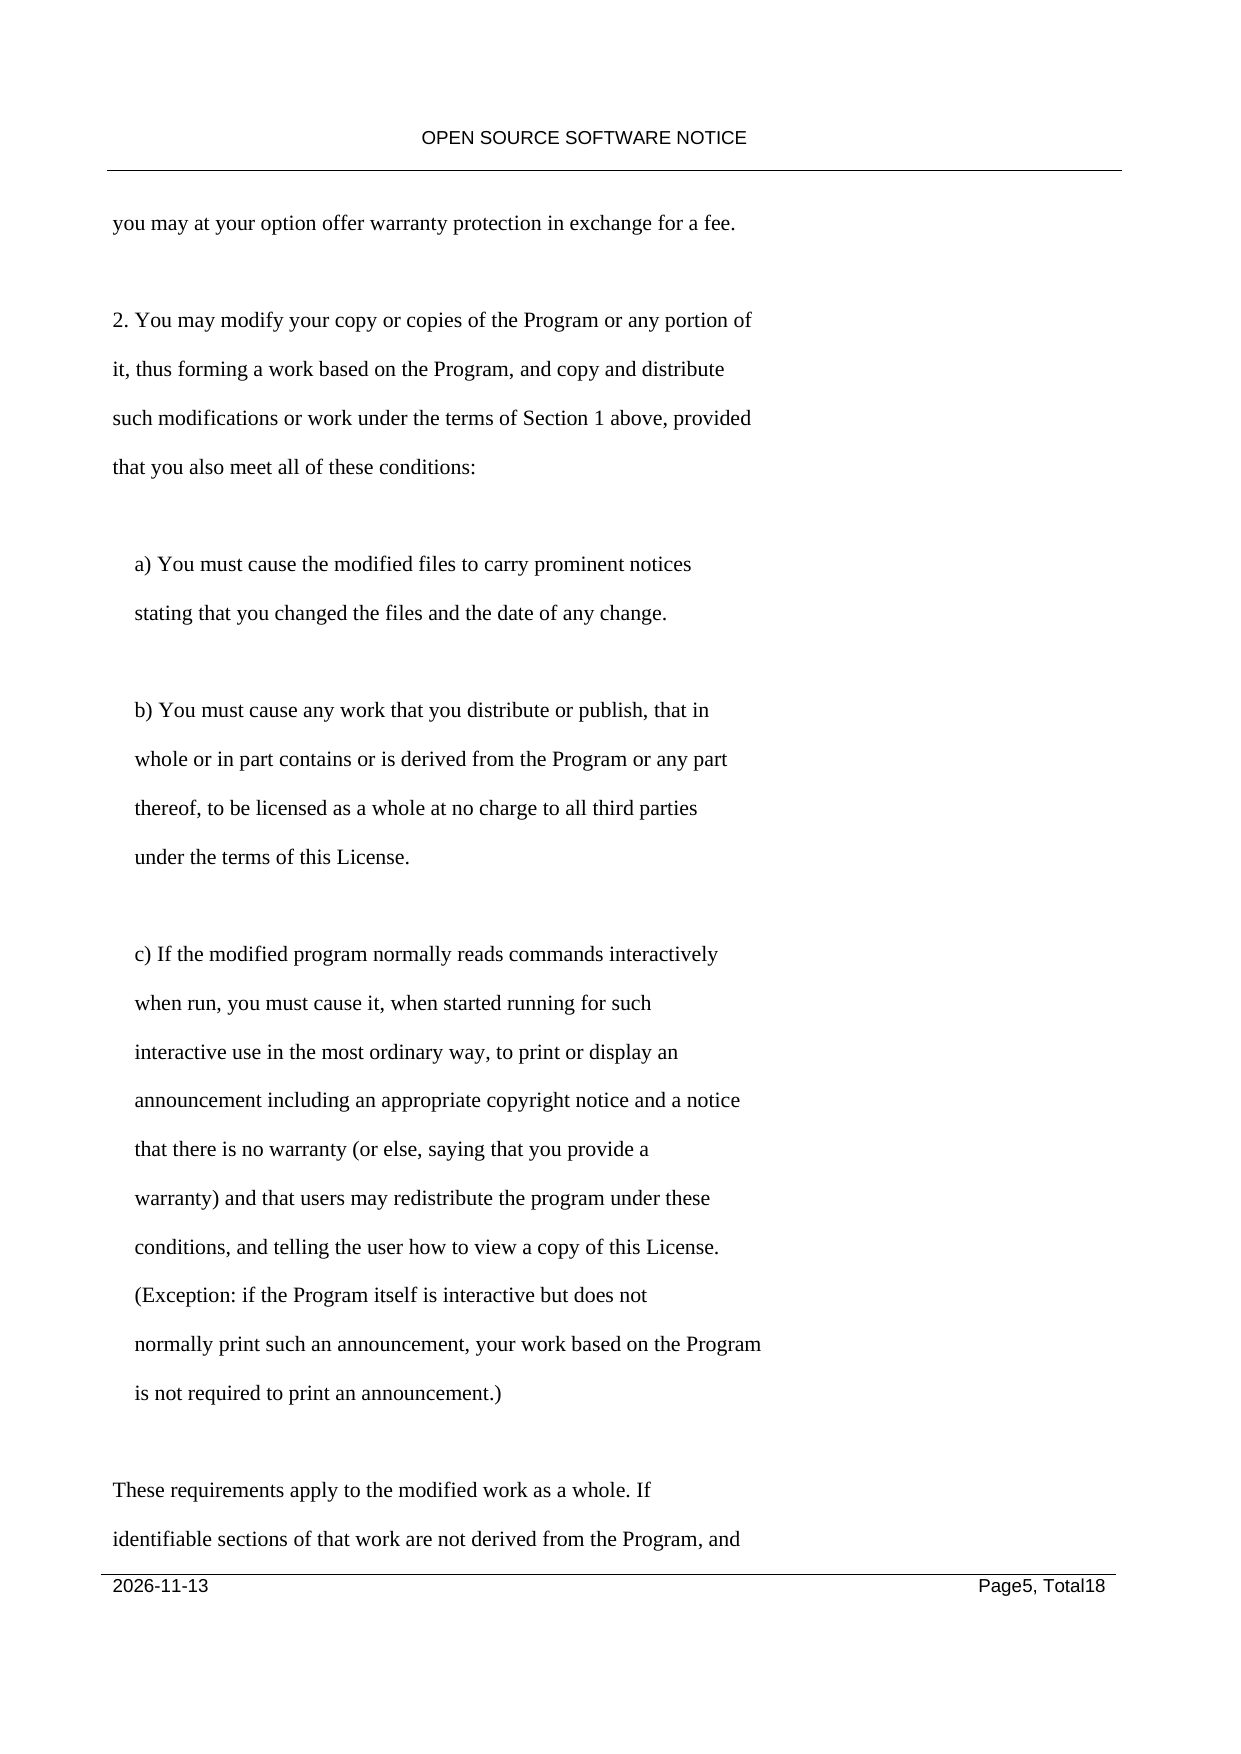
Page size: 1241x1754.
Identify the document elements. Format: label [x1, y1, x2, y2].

text [112, 206, 1128, 1555]
